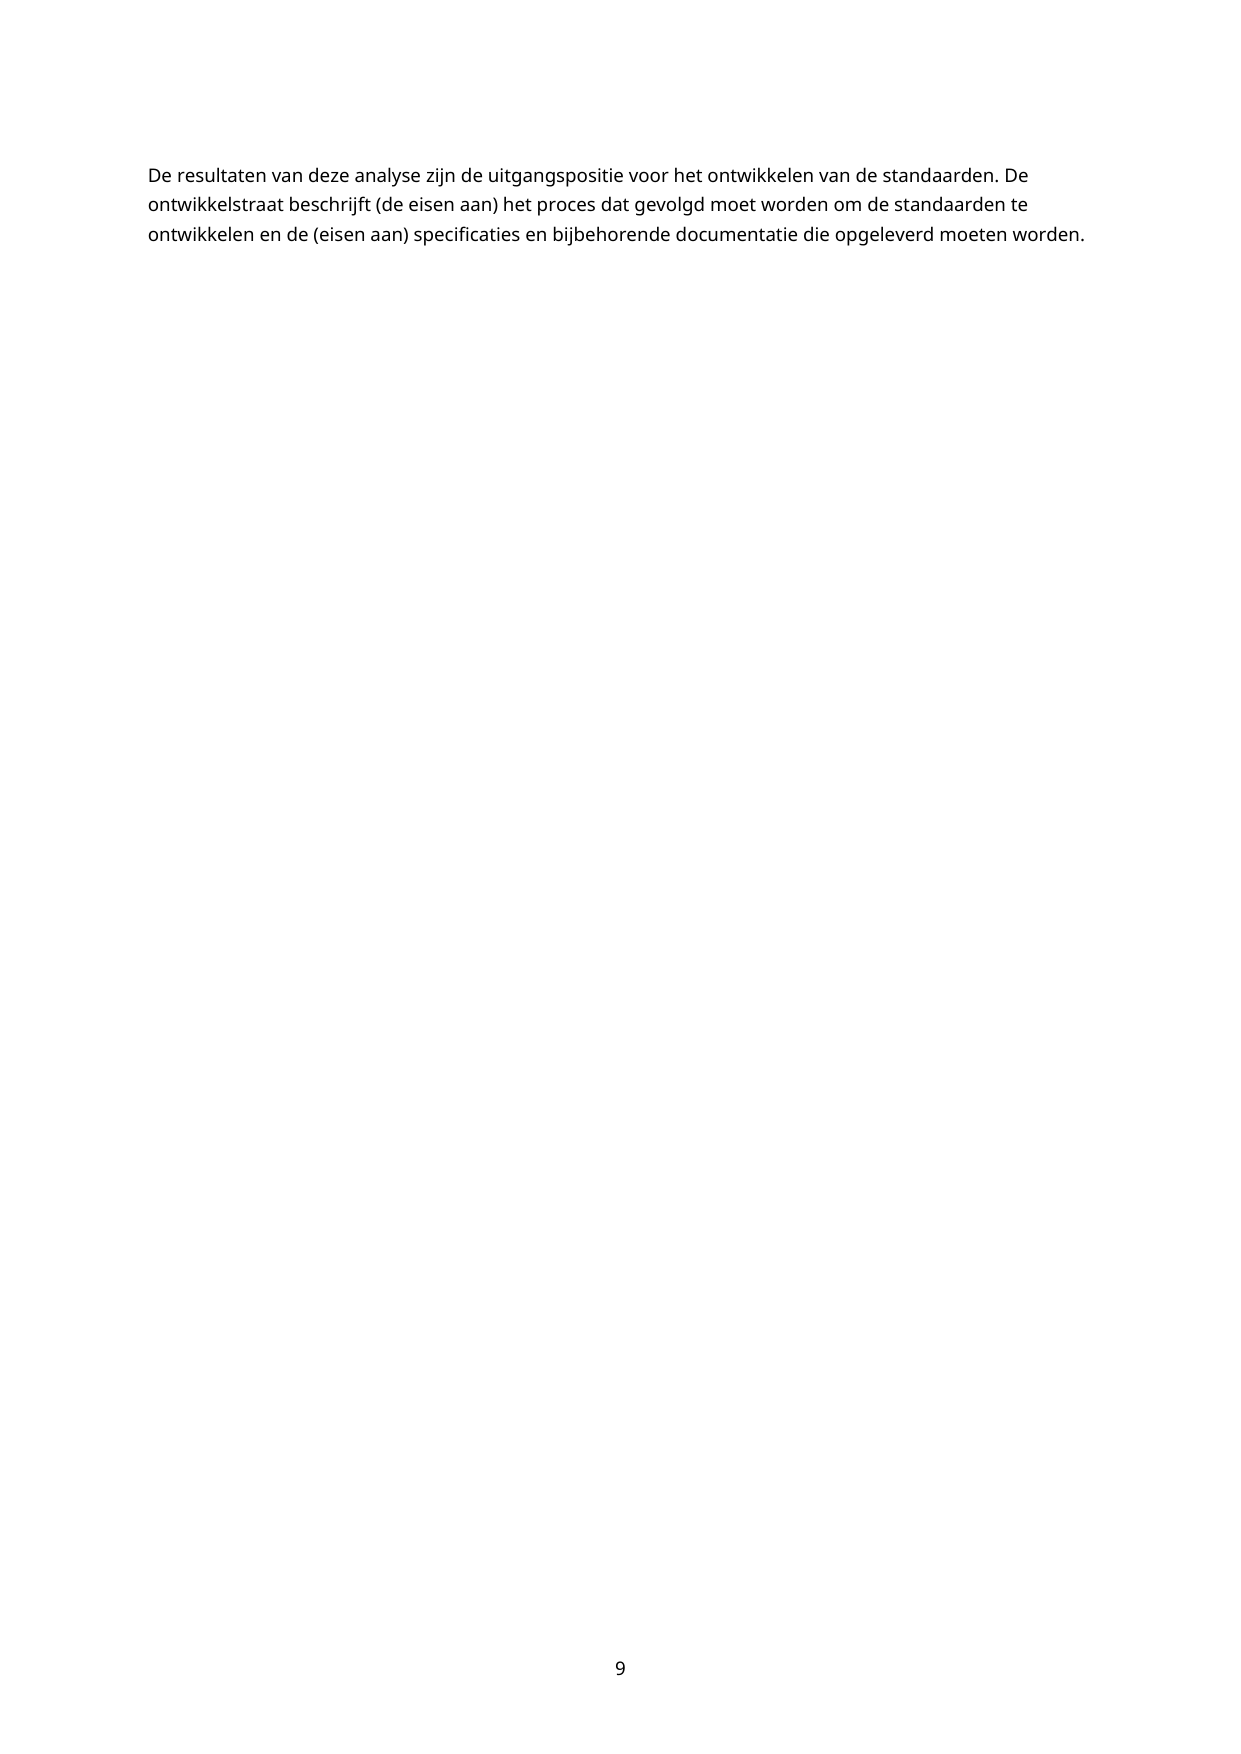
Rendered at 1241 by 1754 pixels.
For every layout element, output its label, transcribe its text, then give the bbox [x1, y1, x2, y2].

text De resultaten van deze analyse zijn de uitgangspositie voor het ontwikkelen van de standaarden. De ontwikkelstraat beschrijft (de eisen aan) het proces dat gevolgd moet worden om de standaarden te ontwikkelen en de (eisen aan) specificaties en bijbehorende documentatie die opgeleverd moeten worden. [148, 162, 1093, 247]
